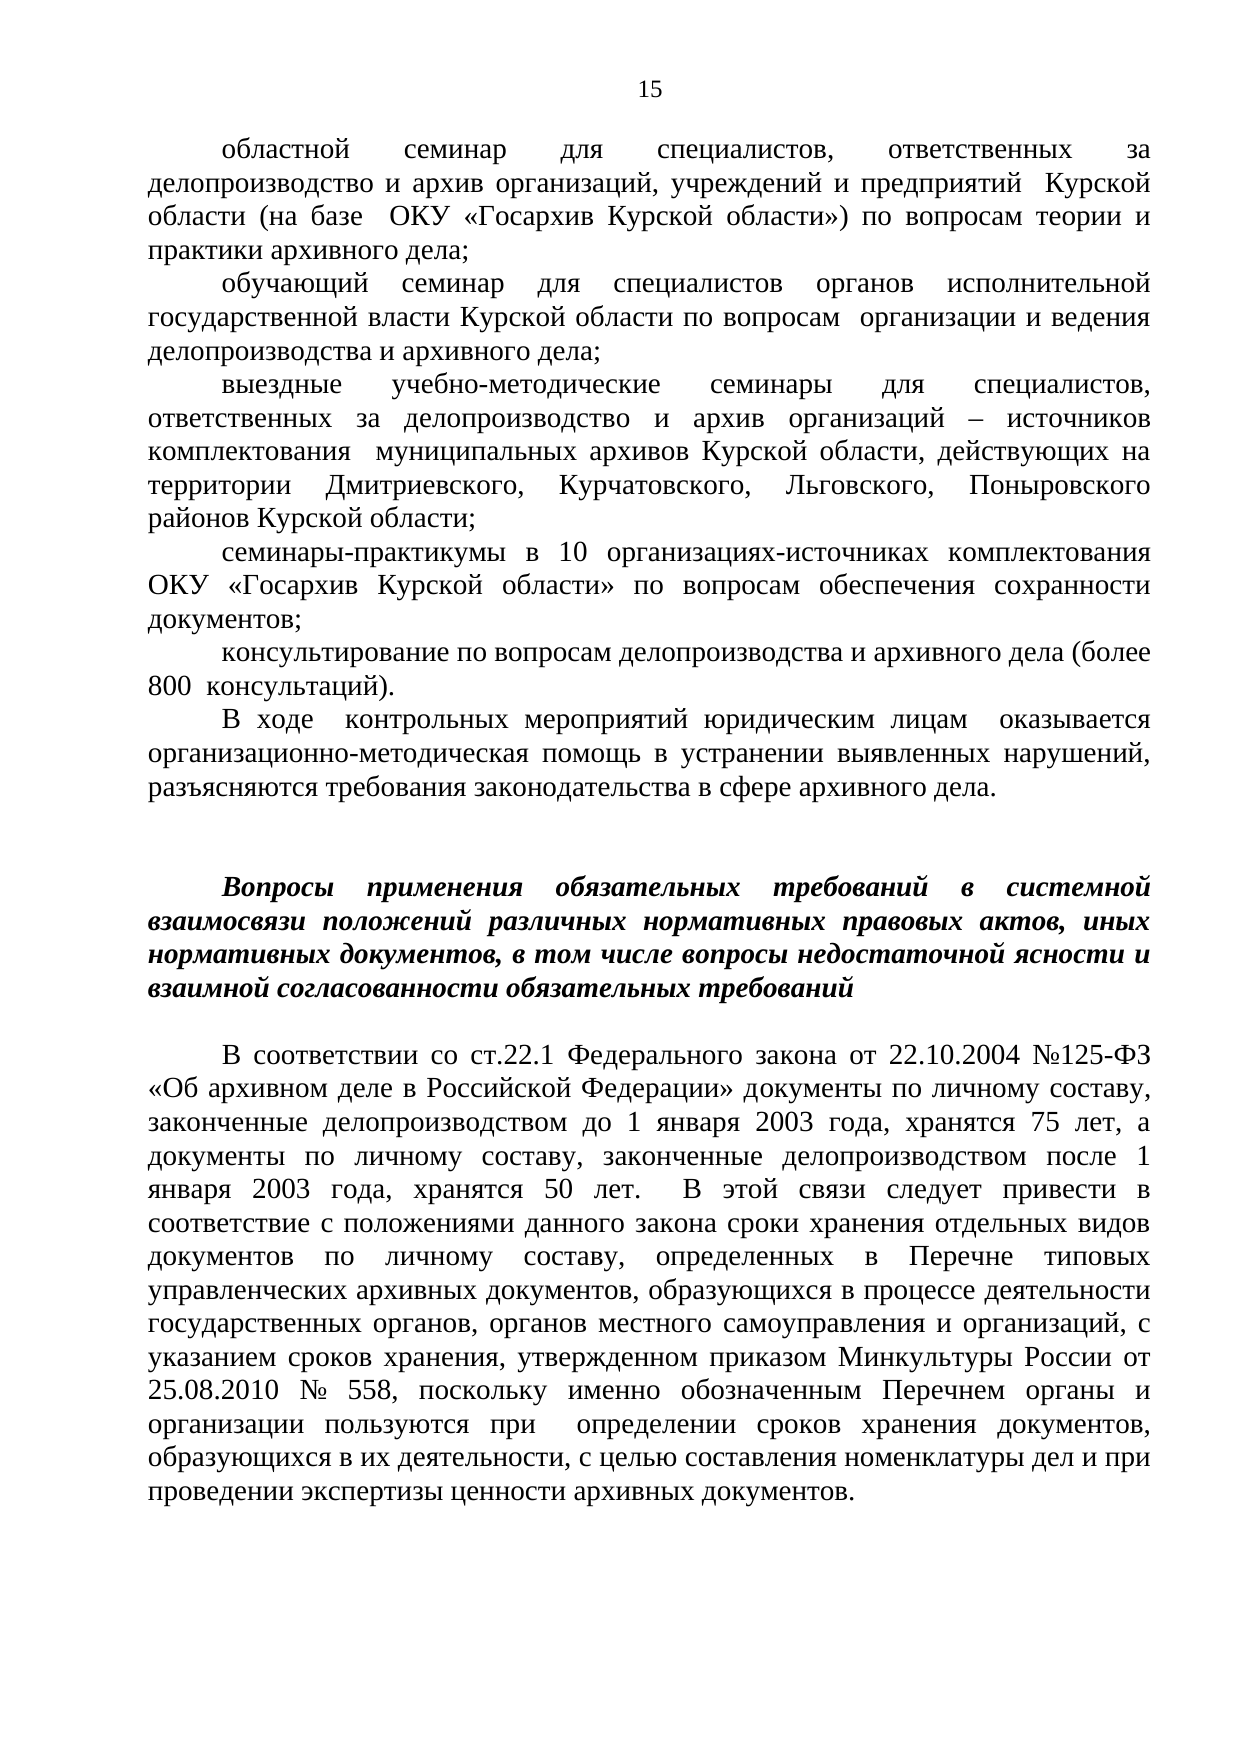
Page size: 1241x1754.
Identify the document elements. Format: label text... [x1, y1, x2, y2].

text В ходе контрольных мероприятий юридическим лицам оказывается организационно-методическая помощь в устранении выявленных нарушений, разъясняются требования законодательства в сфере архивного дела. [148, 702, 1152, 802]
text выездные учебно-методические семинары для специалистов, ответственных за делопроизводство и архив организаций – источников комплектования муниципальных архивов Курской области, действующих на территории Дмитриевского, Курчатовского, Льговского, Поныровского районов Курской области; [148, 366, 1152, 534]
text В соответствии со ст.22.1 Федерального закона от 22.10.2004 №125-ФЗ «Об архивном деле в Российской Федерации» документы по личному составу, законченные делопроизводством до 1 января 2003 года, хранятся 75 лет, а документы по личному составу, законченные делопроизводством после 1 января 2003 года, хранятся 50 лет. В этой связи следует привести в соответствие с положениями данного закона сроки хранения отдельных видов документов по личному составу, определенных в Перечне типовых управленческих архивных документов, образующихся в процессе деятельности государственных органов, органов местного самоуправления и организаций, с указанием сроков хранения, утвержденном приказом Минкультуры России от 25.08.2010 № 558, поскольку именно обозначенным Перечнем органы и организации пользуются при определении сроков хранения документов, образующихся в их деятельности, с целью составления номенклатуры дел и при проведении экспертизы ценности архивных документов. [148, 1037, 1152, 1507]
text областной семинар для специалистов, ответственных за делопроизводство и архив организаций, учреждений и предприятий Курской области (на базе ОКУ «Госархив Курской области») по вопросам теории и практики архивного дела; [148, 131, 1152, 266]
text консультирование по вопросам делопроизводства и архивного дела (более 800 консультаций). [148, 634, 1152, 702]
text семинары-практикумы в 10 организациях-источниках комплектования ОКУ «Госархив Курской области» по вопросам обеспечения сохранности документов; [148, 534, 1152, 634]
text Вопросы применения обязательных требований в системной взаимосвязи положений различных нормативных правовых актов, иных нормативных документов, в том числе вопросы недостаточной ясности и взаимной согласованности обязательных требований [148, 869, 1152, 1003]
text обучающий семинар для специалистов органов исполнительной государственной власти Курской области по вопросам организации и ведения делопроизводства и архивного дела; [148, 266, 1152, 366]
